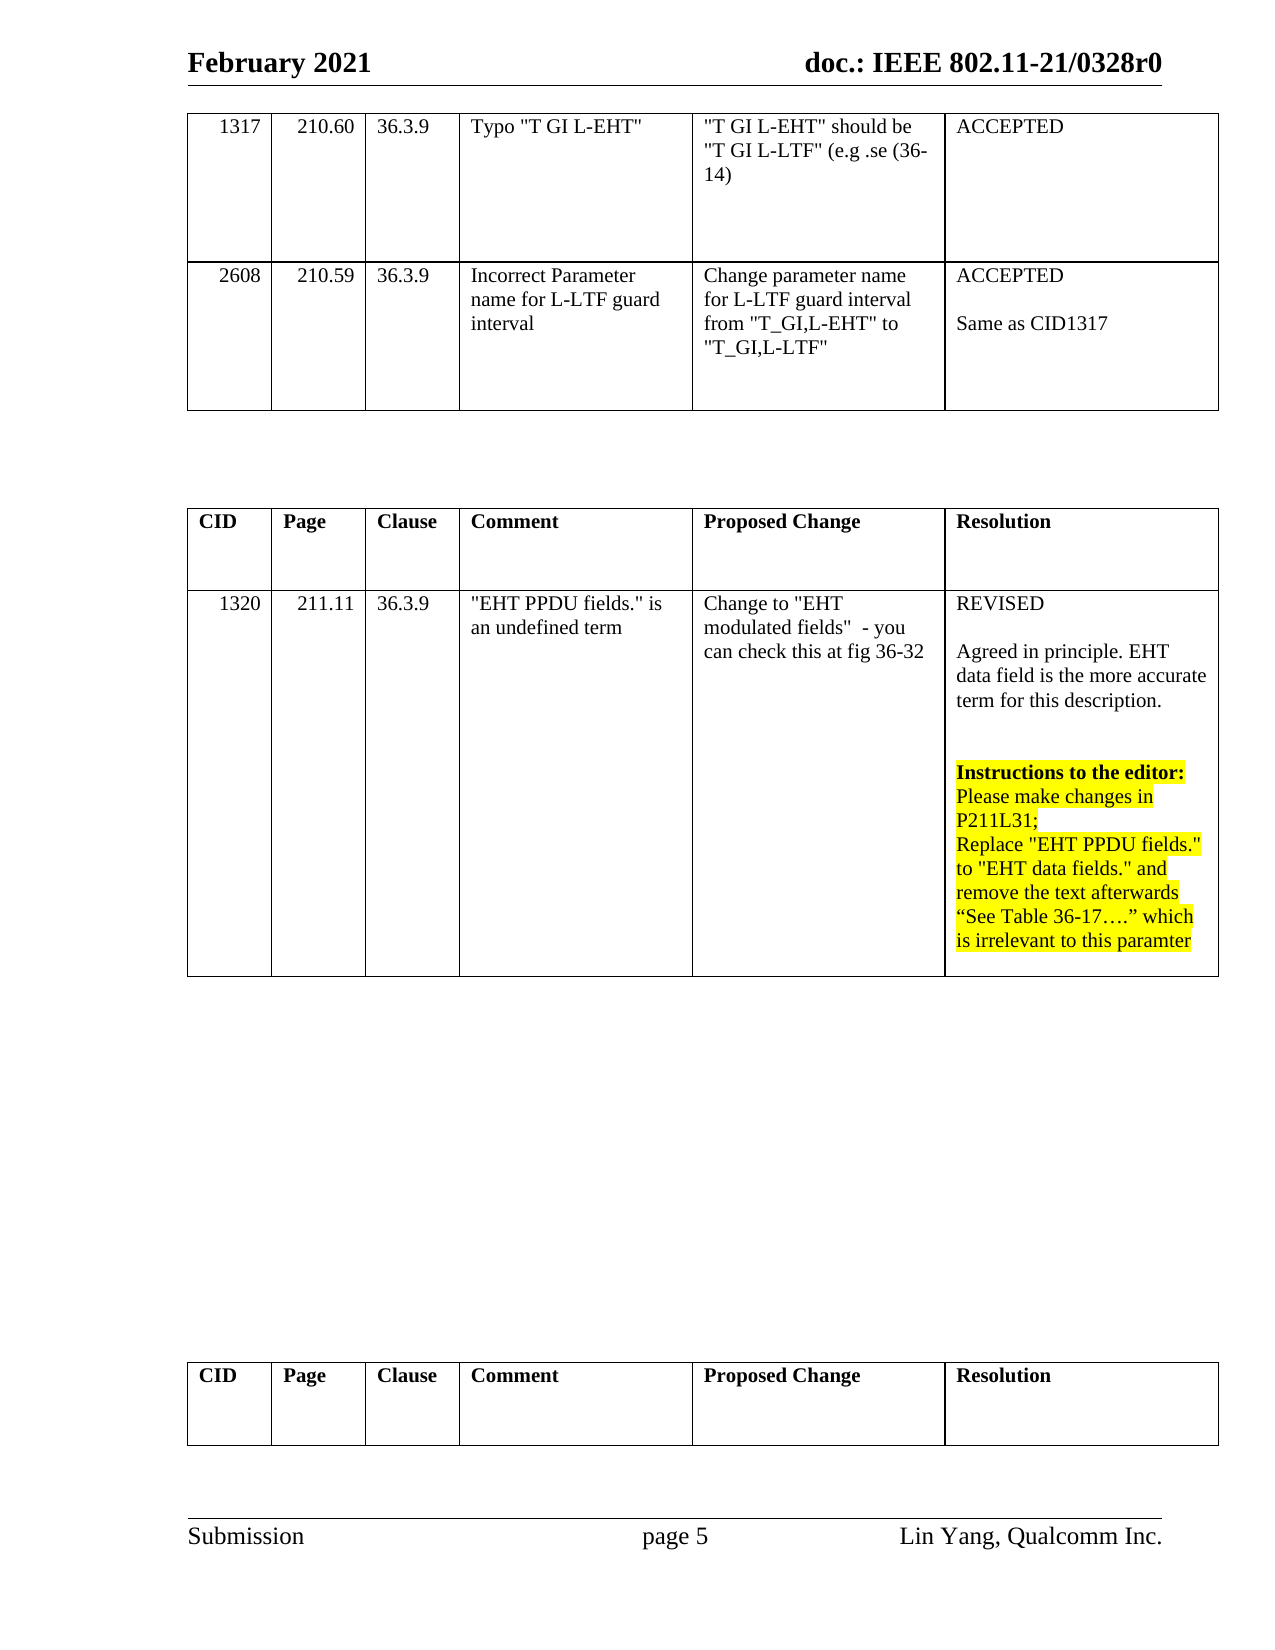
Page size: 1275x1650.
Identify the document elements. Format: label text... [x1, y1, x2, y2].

table_cell 36.3.9 [366, 114, 459, 261]
table_header Clause [366, 509, 459, 590]
table_header Comment [460, 509, 692, 590]
table_cell "EHT PPDU fields." is an undefined term [460, 591, 692, 976]
table_cell 210.59 [272, 263, 365, 410]
table_cell 36.3.9 [366, 591, 459, 976]
table_cell ACCEPTED [946, 114, 1218, 261]
table_header Resolution [946, 1363, 1218, 1445]
table_cell 2608 [188, 263, 271, 410]
table_header Proposed Change [693, 1363, 944, 1445]
table_header Resolution [946, 509, 1218, 590]
table_cell Change to "EHT modulated fields" - you can check this at fig 36-32 [693, 591, 944, 976]
table_cell 210.60 [272, 114, 365, 261]
table_cell REVISED Agreed in principle. Instructions to the editor: in P211L31; "EHT PPDU fields." to "EHT data fields." and remove the text afterwards “See Table 36-17….” hich is irrelevant to this paramter [946, 591, 1218, 976]
table_cell "T GI L-EHT" should be "T GI L-LTF" (e.g .se (36-14) [693, 114, 944, 261]
table_header Clause [366, 1363, 459, 1445]
table_header CID [188, 1363, 271, 1445]
table_header CID [188, 509, 271, 590]
table_header Proposed Change [693, 509, 944, 590]
table_cell 36.3.9 [366, 263, 459, 410]
table_header Page [272, 1363, 365, 1445]
table_cell 1320 [188, 591, 271, 976]
table_header Comment [460, 1363, 692, 1445]
table_cell Typo "T GI L-EHT" [460, 114, 692, 261]
table_cell 1317 [188, 114, 271, 261]
table_cell Change parameter name for L-LTF guard interval from "T_GI,L-EHT" to "T_GI,L-LTF" [693, 263, 944, 410]
table_cell 211.11 [272, 591, 365, 976]
table_cell Incorrect Parameter name for L-LTF guard interval [460, 263, 692, 410]
table_cell ACCEPTED Same as CID1317 [946, 263, 1218, 410]
table_header Page [272, 509, 365, 590]
